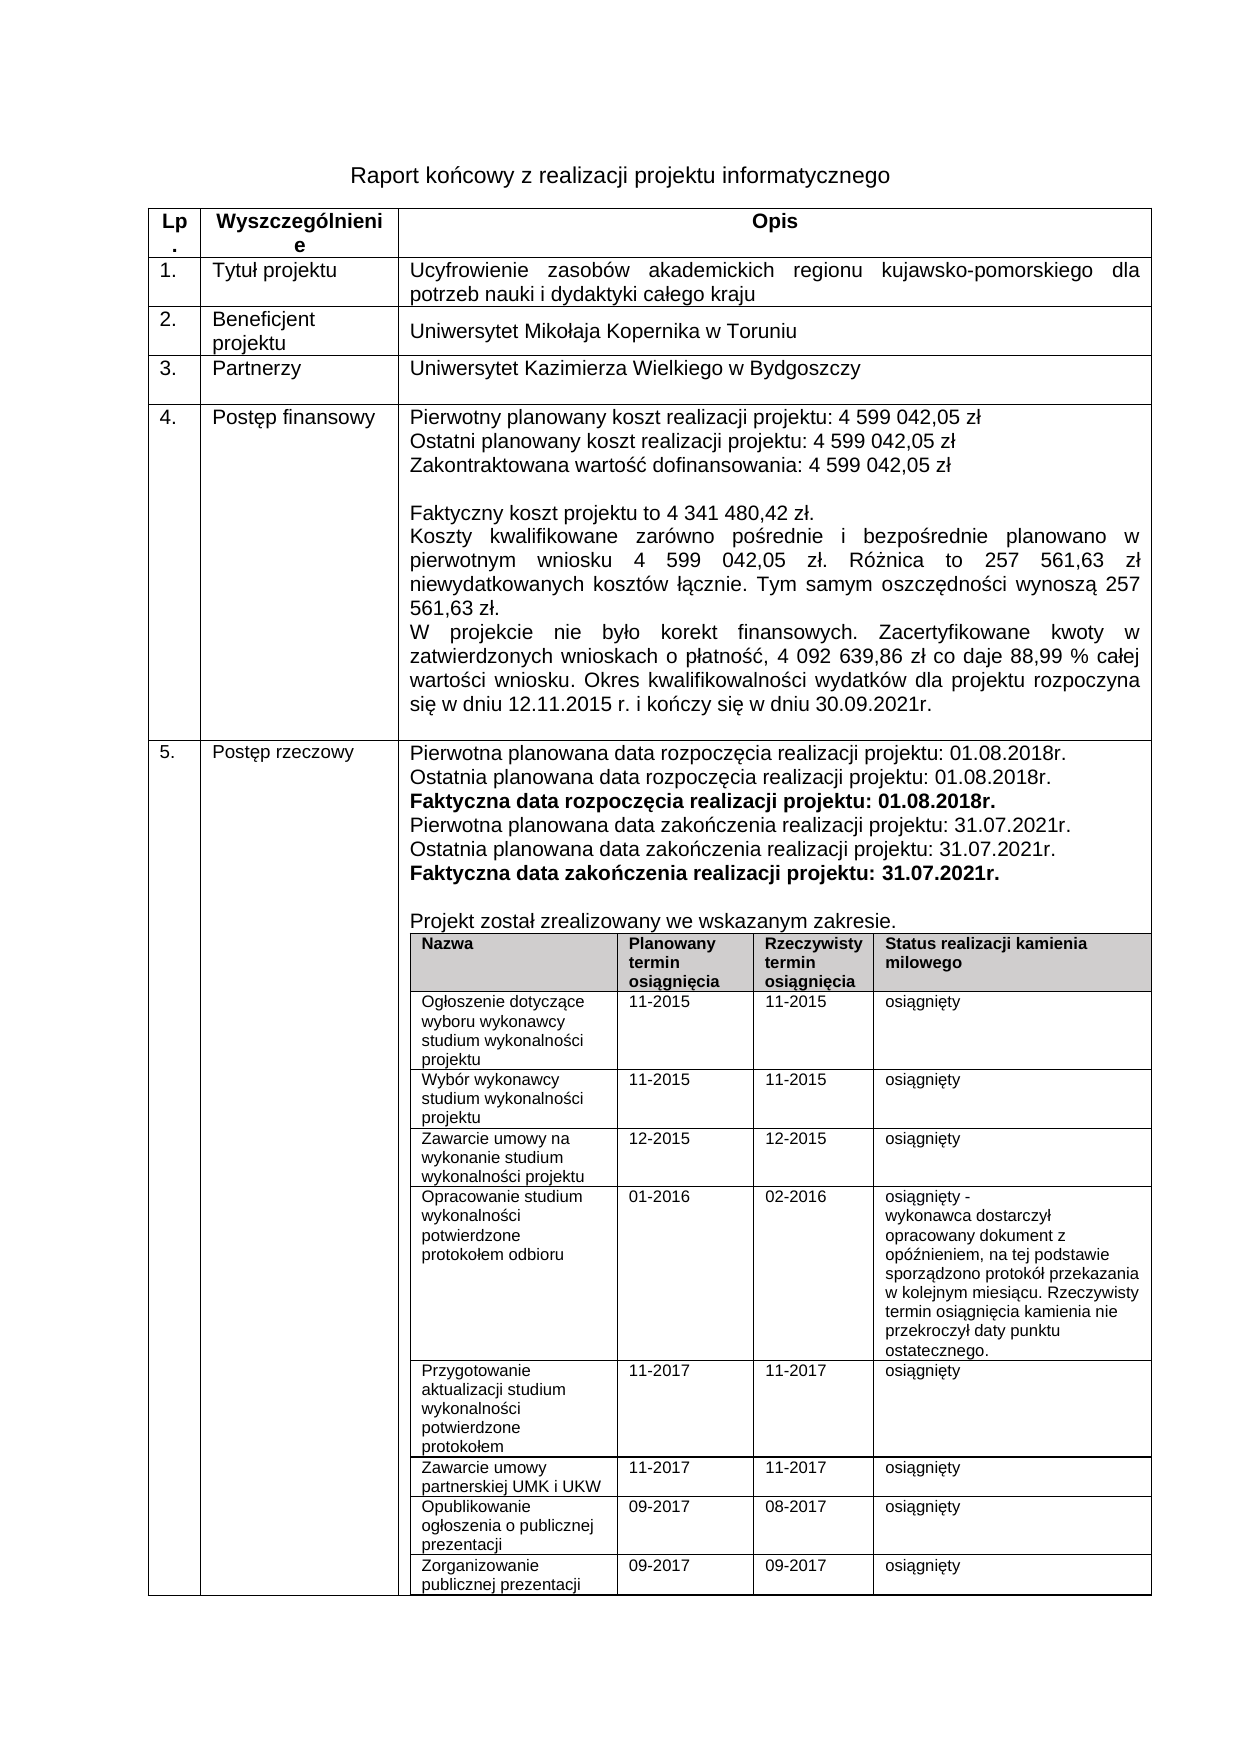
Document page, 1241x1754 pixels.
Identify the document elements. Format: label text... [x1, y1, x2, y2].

table_cell [149, 307, 200, 354]
table_cell [149, 356, 200, 403]
table_cell [149, 405, 200, 740]
table_cell Partnerzy [201, 356, 398, 403]
table_cell Uniwersytet Kazimierza Wielkiego w Bydgoszczy [399, 356, 1151, 403]
list Raport końcowy z realizacji projektu informatycznego [148, 162, 1093, 189]
table_cell Tytuł projektu [201, 258, 398, 306]
table_cell Pierwotny planowany koszt realizacji projektu: 4 599 042,05 zł Ostatni planowany koszt realizacji projektu: 4 599 042,05 zł Zakontraktowana wartość dofinansowania: 4 599 042,05 zł Faktyczny koszt projektu to 4 341 480,42 zł. Koszty kwalifikowane zarówno pośrednie i bezpośrednie planowano w pierwotnym wniosku 4 599 042,05 zł. Różnica to 257 561,63 zł niewydatkowanych kosztów łącznie. Tym samym oszczędności wynoszą 257 561,63 zł. W projekcie nie było korekt finansowych. Zacertyfikowane kwoty w zatwierdzonych wnioskach o płatność, 4 092 639,86 zł co daje 88,99 % całej wartości wniosku. Okres kwalifikowalności wydatków dla projektu rozpoczyna się w dniu 12.11.2015 r. i kończy się w dniu 30.09.2021r. [399, 405, 1151, 740]
table_cell [149, 741, 200, 1595]
table_cell Ucyfrowienie zasobów akademickich regionu kujawsko-pomorskiego dla potrzeb nauki i dydaktyki całego kraju [399, 258, 1151, 306]
table_cell Postęp rzeczowy [201, 741, 398, 1595]
table_cell Beneficjent projektu [201, 307, 398, 354]
table_header Lp. [149, 209, 200, 257]
table_cell [149, 258, 200, 306]
table_cell Uniwersytet Mikołaja Kopernika w Toruniu [399, 307, 1151, 354]
table_header Opis [399, 209, 1151, 257]
table_header Wyszczególnienie [201, 209, 398, 257]
table_cell Postęp finansowy [201, 405, 398, 740]
